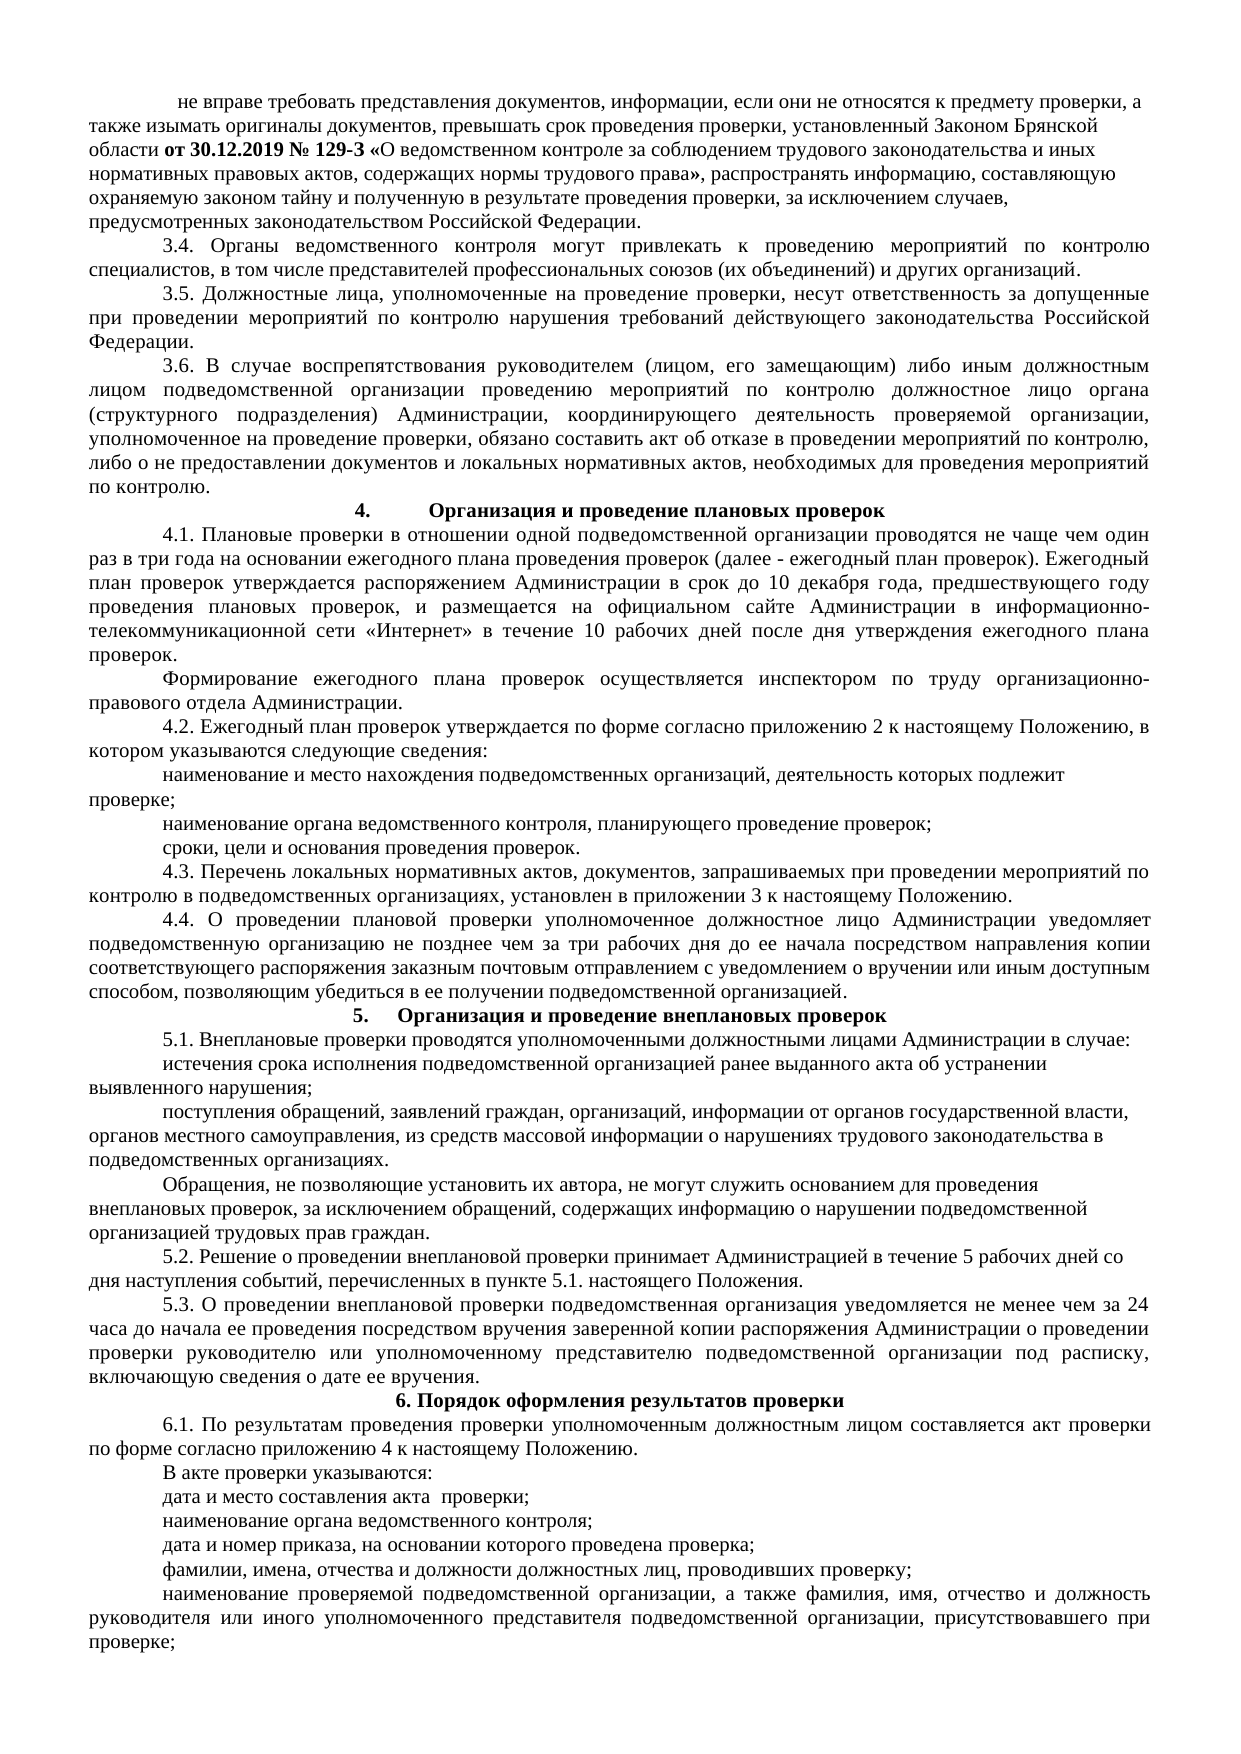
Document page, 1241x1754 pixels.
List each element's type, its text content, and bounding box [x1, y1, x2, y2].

text 4.2. Ежегодный план проверок утверждается по форме согласно приложению 2 к настоящему Положению, в котором указываются следующие сведения: [89, 714, 1152, 762]
text наименование проверяемой подведомственной организации, а также фамилия, имя, отчество и должность руководителя или иного уполномоченного представителя подведомственной организации, присутствовавшего при проверке; [89, 1581, 1152, 1653]
text 4.1. Плановые проверки в отношении одной подведомственной организации проводятся не чаще чем один раз в три года на основании ежегодного плана проведения проверок (далее - ежегодный план проверок). Ежегодный план проверок утверждается распоряжением Администрации в срок до 10 декабря года, предшествующего году проведения плановых проверок, и размещается на официальном сайте Администрации в информационно-телекоммуникационной сети «Интернет» в течение 10 рабочих дней после дня утверждения ежегодного плана проверок. [89, 522, 1152, 666]
list поступления обращений, заявлений граждан, организаций, информации от органов государственной власти, органов местного самоуправления, из средств массовой информации о нарушениях трудового законодательства в подведомственных организациях. [89, 1099, 1152, 1171]
text 4.4. О проведении плановой проверки уполномоченное должностное лицо Администрации уведомляет подведомственную организацию не позднее чем за три рабочих дня до ее начала посредством направления копии соответствующего распоряжения заказным почтовым отправлением с уведомлением о вручении или иным доступным способом, позволяющим убедиться в ее получении подведомственной организацией. [89, 907, 1152, 1003]
text 4.3. Перечень локальных нормативных актов, документов, запрашиваемых при проведении мероприятий по контролю в подведомственных организациях, установлен в приложении 3 к настоящему Положению. [89, 859, 1152, 907]
list Обращения, не позволяющие установить их автора, не могут служить основанием для проведения внеплановых проверок, за исключением обращений, содержащих информацию о нарушении подведомственной организацией трудовых прав граждан. [89, 1171, 1152, 1244]
text В акте проверки указываются: [89, 1460, 1152, 1484]
text дата и место составления акта проверки; [89, 1484, 1152, 1508]
text 3.5. Должностные лица, уполномоченные на проведение проверки, несут ответственность за допущенные при проведении мероприятий по контролю нарушения требований действующего законодательства Российской Федерации. [89, 281, 1152, 353]
text 6.1. По результатам проведения проверки уполномоченным должностным лицом составляется акт проверки по форме согласно приложению 4 к настоящему Положению. [89, 1412, 1152, 1460]
list Организация и проведение плановых проверок [89, 498, 1152, 522]
text 3.4. Органы ведомственного контроля могут привлекать к проведению мероприятий по контролю специалистов, в том числе представителей профессиональных союзов (их объединений) и других организаций. [89, 233, 1152, 281]
text 3.6. В случае воспрепятствования руководителем (лицом, его замещающим) либо иным должностным лицом подведомственной организации проведению мероприятий по контролю должностное лицо органа (структурного подразделения) Администрации, координирующего деятельность проверяемой организации, уполномоченное на проведение проверки, обязано составить акт об отказе в проведении мероприятий по контролю, либо о не предоставлении документов и локальных нормативных актов, необходимых для проведения мероприятий по контролю. [89, 353, 1152, 498]
list наименование органа ведомственного контроля, планирующего проведение проверок; [89, 811, 1152, 834]
text дата и номер приказа, на основании которого проведена проверка; [89, 1532, 1152, 1556]
list не вправе требовать представления документов, информации, если они не относятся к предмету проверки, а также изымать оригиналы документов, превышать срок проведения проверки, установленный Законом Брянской области от 30.12.2019 № 129-З «О ведомственном контроле за соблюдением трудового законодательства и иных нормативных правовых актов, содержащих нормы трудового права», распространять информацию, составляющую охраняемую законом тайну и полученную в результате проведения проверки, за исключением случаев, предусмотренных законодательством Российской Федерации. [89, 89, 1152, 233]
text фамилии, имена, отчества и должности должностных лиц, проводивших проверку; [89, 1556, 1152, 1581]
list 5.2. Решение о проведении внеплановой проверки принимает Администрацией в течение 5 рабочих дней со дня наступления событий, перечисленных в пункте 5.1. настоящего Положения. [89, 1244, 1152, 1292]
list наименование и место нахождения подведомственных организаций, деятельность которых подлежит проверке; [89, 762, 1152, 811]
text 5.3. О проведении внеплановой проверки подведомственная организация уведомляется не менее чем за 24 часа до начала ее проведения посредством вручения заверенной копии распоряжения Администрации о проведении проверки руководителю или уполномоченному представителю подведомственной организации под расписку, включающую сведения о дате ее вручения. [89, 1292, 1152, 1388]
text наименование органа ведомственного контроля; [89, 1508, 1152, 1532]
list 5.1. Внеплановые проверки проводятся уполномоченными должностными лицами Администрации в случае: [89, 1027, 1152, 1051]
text Формирование ежегодного плана проверок осуществляется инспектором по труду организационно-правового отдела Администрации. [89, 666, 1152, 714]
list Организация и проведение внеплановых проверок [89, 1003, 1152, 1027]
text 6. Порядок оформления результатов проверки [89, 1388, 1152, 1412]
list сроки, цели и основания проведения проверок. [89, 834, 1152, 859]
list истечения срока исполнения подведомственной организацией ранее выданного акта об устранении выявленного нарушения; [89, 1051, 1152, 1099]
